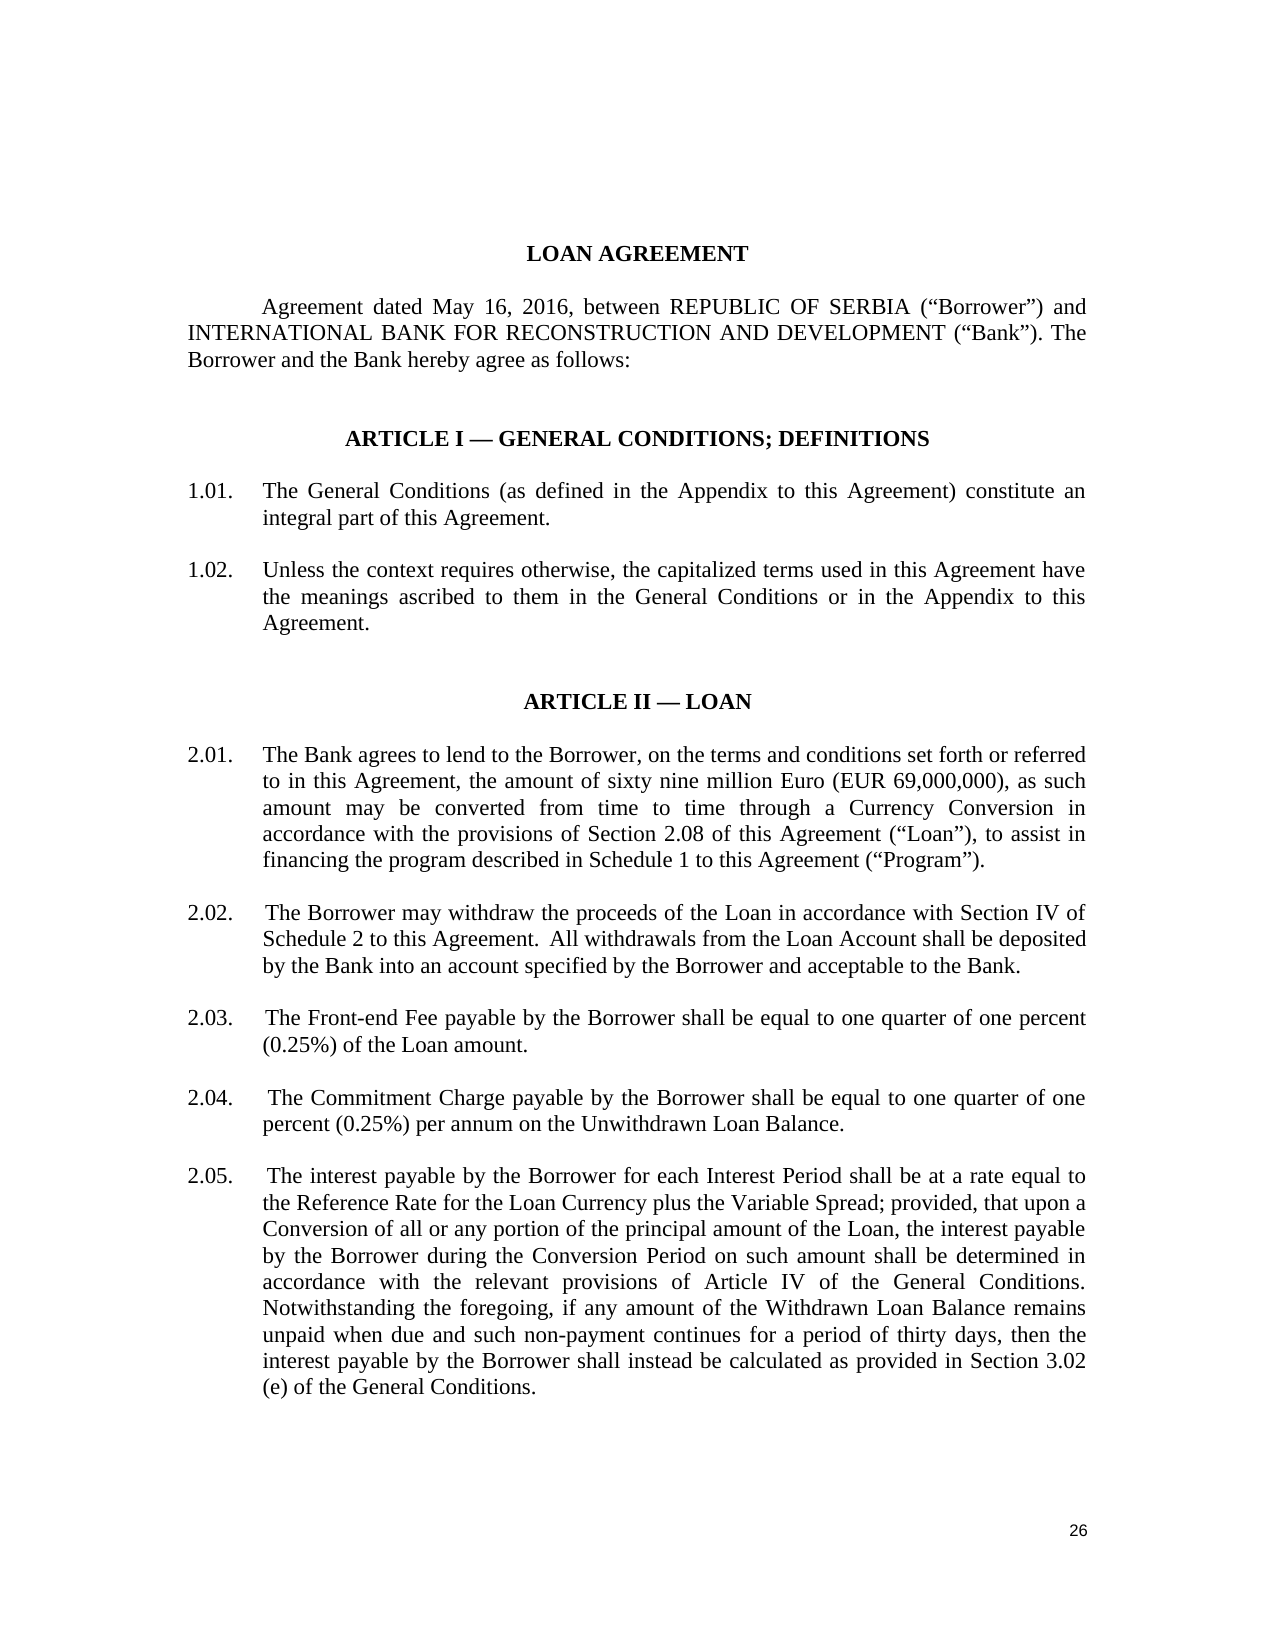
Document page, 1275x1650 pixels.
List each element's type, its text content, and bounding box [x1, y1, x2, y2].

list The Commitment Charge payable by the Borrower shall be equal to one quarter of one percent (0.25%) per annum on the Unwithdrawn Loan Balance. [187, 1083, 1087, 1136]
list The interest payable by the Borrower for each Interest Period shall be at a rate equal to the Reference Rate for the Loan Currency plus the Variable Spread; provided, that upon a Conversion of all or any portion of the principal amount of the Loan, the interest payable by the Borrower during the Conversion Period on such amount shall be determined in accordance with the relevant provisions of Article IV of the General Conditions. Notwithstanding the foregoing, if any amount of the Withdrawn Loan Balance remains unpaid when due and such non-payment continues for a period of thirty days, then the interest payable by the Borrower shall instead be calculated as provided in Section 3.02 (e) of the General Conditions. [187, 1163, 1087, 1400]
text ARTICLE I — GENERAL CONDITIONS; DEFINITIONS [187, 425, 1087, 451]
list The Front-end Fee payable by the Borrower shall be equal to one quarter of one percent (0.25%) of the Loan amount. [187, 1004, 1087, 1057]
text ARTICLE II — LOAN [187, 688, 1087, 714]
list The Borrower may withdraw the proceeds of the Loan in accordance with Section IV of Schedule 2 to this Agreement. All withdrawals from the Loan Account shall be deposited by the Bank into an account specified by the Borrower and acceptable to the Bank. [187, 899, 1087, 978]
text Agreement dated May 16, 2016, between REPUBLIC OF SERBIA (“Borrower”) and INTERNATIONAL BANK FOR RECONSTRUCTION AND DEVELOPMENT (“Bank”). The Borrower and the Bank hereby agree as follows: [187, 293, 1087, 372]
text 2.01. The Bank agrees to lend to the Borrower, on the terms and conditions set forth or referred to in this Agreement, the amount of sixty nine million Euro (EUR 69,000,000), as such amount may be converted from time to time through a Currency Conversion in accordance with the provisions of Section 2.08 of this Agreement (“Loan”), to assist in financing the program described in Schedule 1 to this Agreement (“Program”). [187, 741, 1087, 873]
text LOAN AGREEMENT [187, 240, 1087, 267]
list The General Conditions (as defined in the Appendix to this Agreement) constitute an integral part of this Agreement. [187, 477, 1087, 530]
list Unless the context requires otherwise, the capitalized terms used in this Agreement have the meanings ascribed to them in the General Conditions or in the Appendix to this Agreement. [187, 556, 1087, 636]
